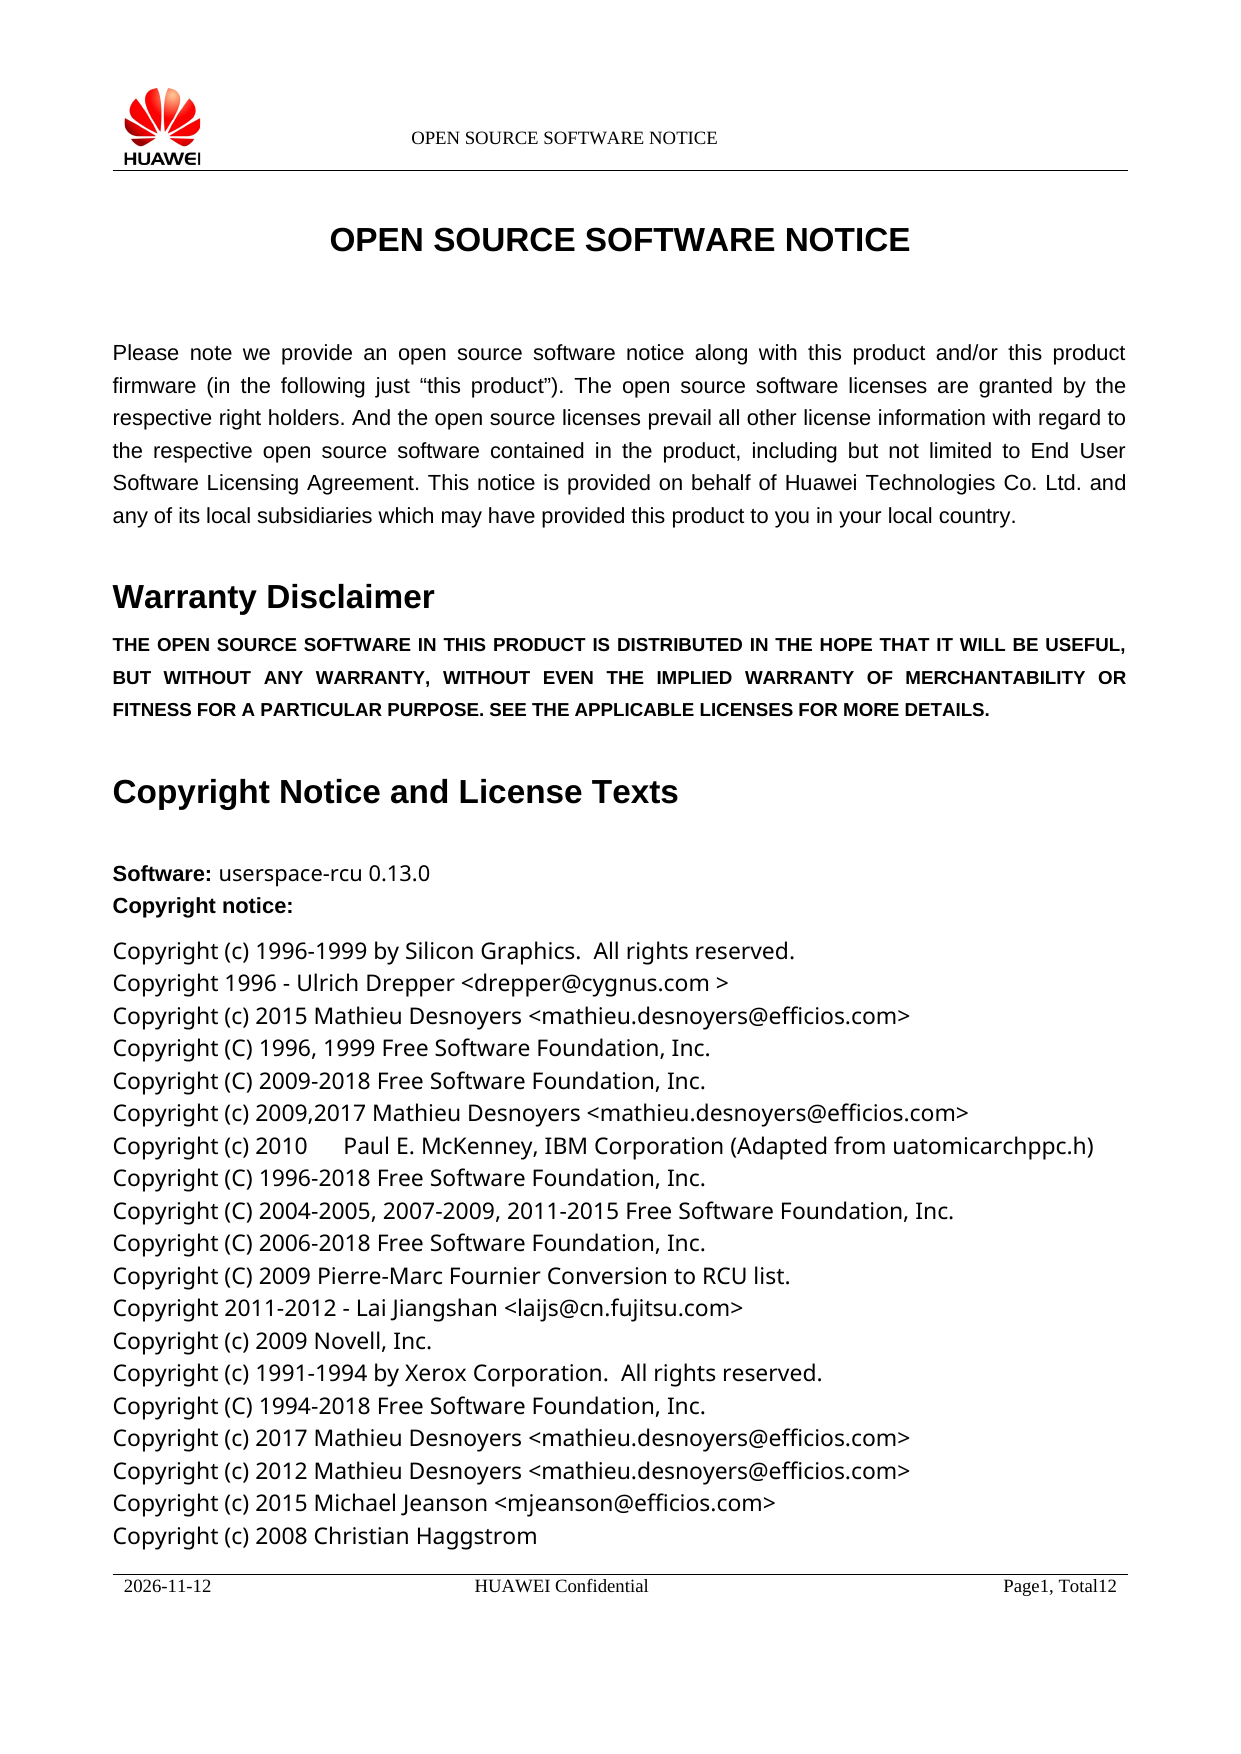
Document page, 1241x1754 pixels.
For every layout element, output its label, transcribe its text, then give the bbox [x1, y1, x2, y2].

text Warranty Disclaimer [112, 564, 1128, 629]
text OPEN SOURCE SOFTWARE NOTICE [112, 206, 1128, 271]
text Copyright Notice and License Texts [112, 759, 1128, 824]
text The open source software in this product is distributed in the hope that it will be useful, but WITHOUT ANY WARRANTY, without even the implied warranty of MERCHANTABILITY or FITNESS FOR A PARTICULAR PURPOSE. See the applicable licenses for more details. [112, 629, 1128, 726]
text Please note we provide an open source software notice along with this product and/or this product firmware (in the following just “this product”). The open source software licenses are granted by the respective right holders. And the open source licenses prevail all other license information with regard to the respective open source software contained in the product, including but not limited to End User Software Licensing Agreement. This notice is provided on behalf of Huawei Technologies Co. Ltd. and any of its local subsidiaries which may have provided this product to you in your local country. [112, 336, 1128, 531]
text Copyright notice: [112, 889, 1128, 921]
picture [124, 88, 201, 165]
title Software: userspace-rcu 0.13.0 [112, 856, 1128, 889]
